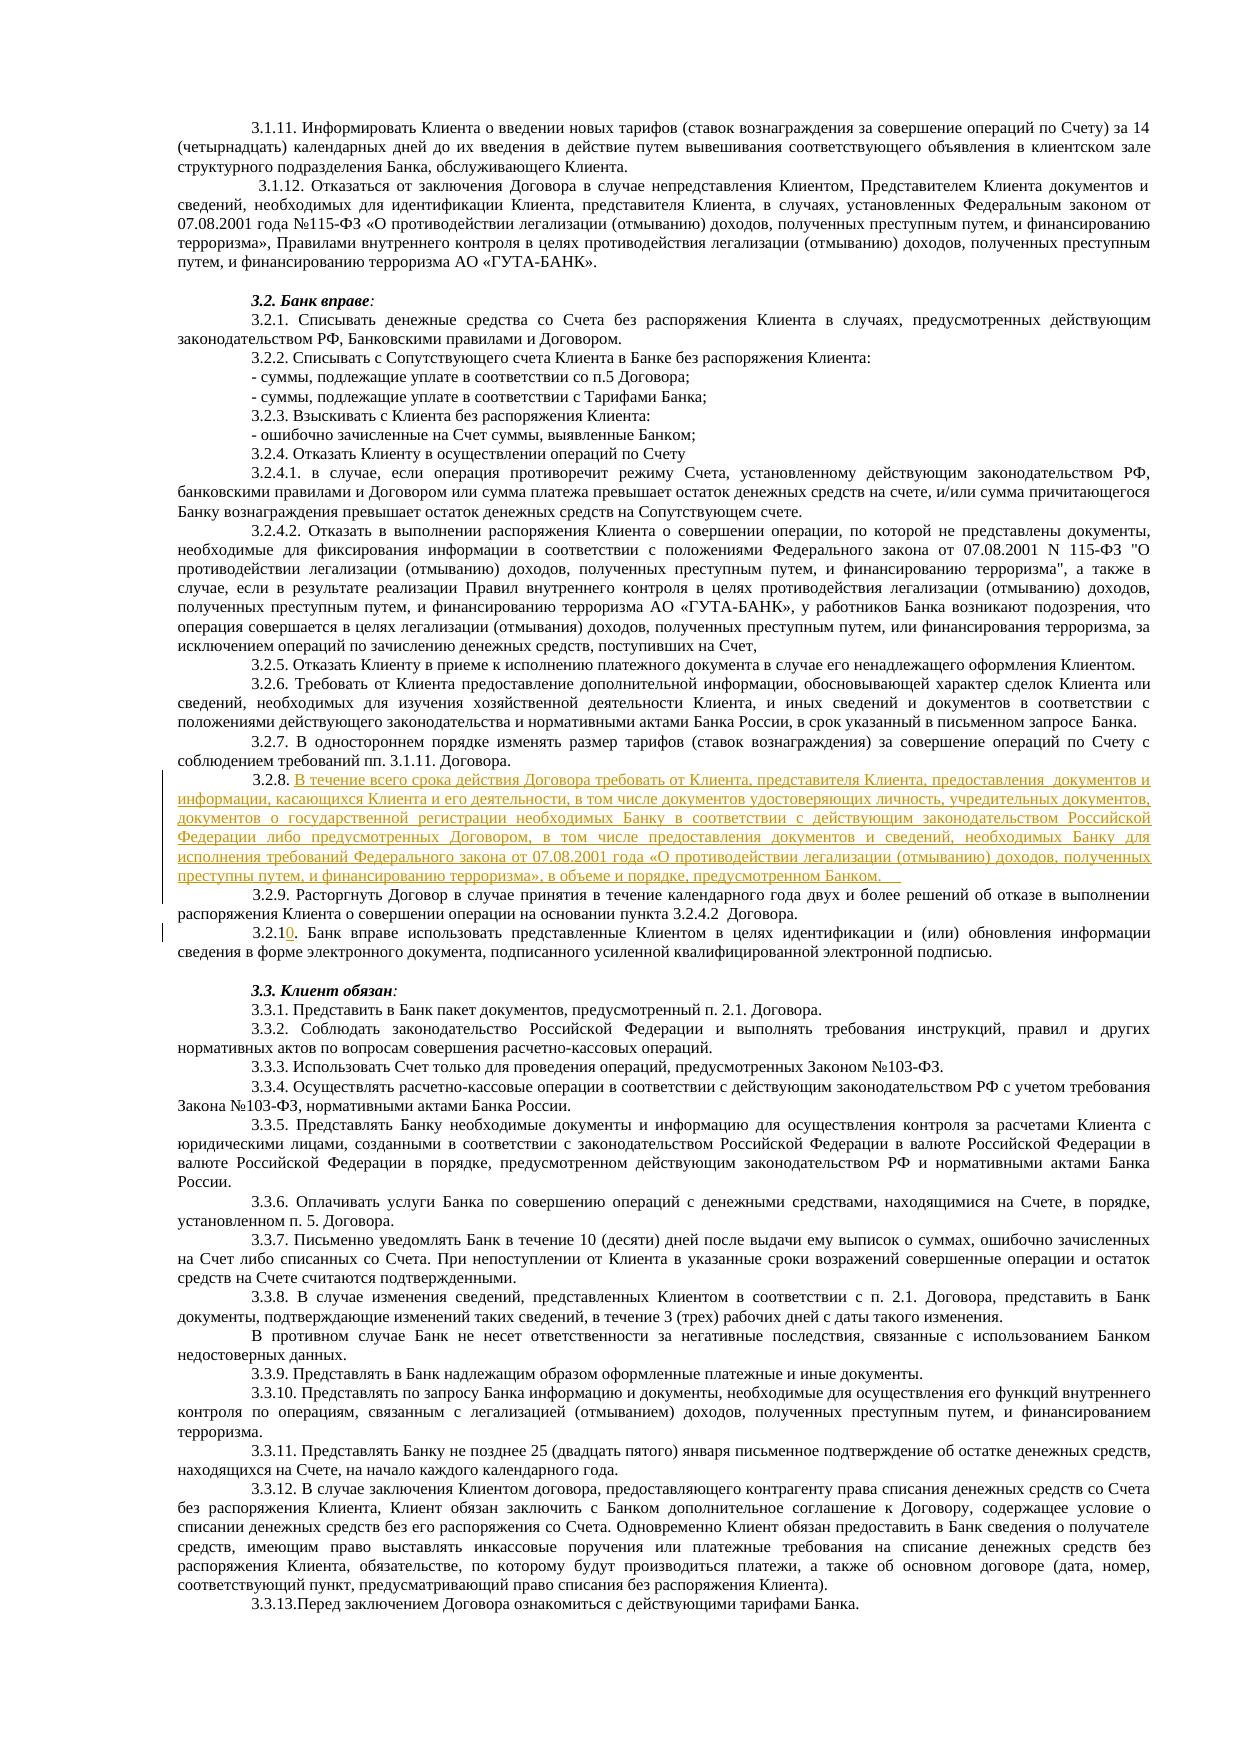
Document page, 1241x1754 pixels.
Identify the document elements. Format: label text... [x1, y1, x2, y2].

text 3.2.5. Отказать Клиенту в приеме к исполнению платежного документа в случае его ненадлежащего оформления Клиентом. [177, 655, 1152, 674]
text 3.3.12. В случае заключения Клиентом договора, предоставляющего контрагенту права списания денежных средств со Счета без распоряжения Клиента, Клиент обязан заключить с Банком дополнительное соглашение к Договору, содержащее условие о списании денежных средств без его распоряжения со Счета. Одновременно Клиент обязан предоставить в Банк сведения о получателе средств, имеющим право выставлять инкассовые поручения или платежные требования на списание денежных средств без распоряжения Клиента, обязательстве, по которому будут производиться платежи, а также об основном договоре (дата, номер, соответствующий пункт, предусматривающий право списания без распоряжения Клиента). [177, 1479, 1152, 1594]
text 3.2.3. Взыскивать с Клиента без распоряжения Клиента: [177, 406, 1152, 425]
text 3.2.8. [177, 864, 1152, 885]
text 3.3.5. Представлять Банку необходимые документы и информацию для осуществления контроля за расчетами Клиента с юридическими лицами, созданными в соответствии с законодательством Российской Федерации в валюте Российской Федерации в валюте Российской Федерации в порядке, предусмотренном действующим законодательством РФ и нормативными актами Банка России. [177, 1115, 1152, 1191]
text 3.3.10. Представлять по запросу Банка информацию и документы, необходимые для осуществления его функций внутреннего контроля по операциям, связанным с легализацией (отмыванием) доходов, полученных преступным путем, и финансированием терроризма. [177, 1383, 1152, 1441]
text 3.2.4.2. Отказать в выполнении распоряжения Клиента о совершении операции, по которой не представлены документы, необходимые для фиксирования информации в соответствии с положениями Федерального закона от 07.08.2001 N 115-ФЗ "О противодействии легализации (отмыванию) доходов, полученных преступным путем, и финансированию терроризма", а также в случае, если в результате реализации Правил внутреннего контроля в целях противодействия легализации (отмыванию) доходов, полученных преступным путем, и финансированию терроризма АО «ГУТА-БАНК», у работников Банка возникают подозрения, что операция совершается в целях легализации (отмывания) доходов, полученных преступным путем, или финансирования терроризма, за исключением операций по зачислению денежных средств, поступивших на Счет, [177, 521, 1152, 655]
text 3.3.1. Представить в Банк пакет документов, предусмотренный п. 2.1. Договора. [177, 1000, 1152, 1019]
text 3.1.11. Информировать Клиента о введении новых тарифов (ставок вознаграждения за совершение операций по Счету) за 14 (четырнадцать) календарных дней до их введения в действие путем вывешивания соответствующего объявления в клиентском зале структурного подразделения Банка, обслуживающего Клиента. [177, 118, 1152, 176]
text 3.2.8. [177, 770, 1152, 825]
text 3.1.12. Отказаться от заключения Договора в случае непредставления Клиентом, Представителем Клиента документов и сведений, необходимых для идентификации Клиента, представителя Клиента, в случаях, установленных Федеральным законом от 07.08.2001 года №115-ФЗ «О противодействии легализации (отмыванию) доходов, полученных преступным путем, и финансированию терроризма», Правилами внутреннего контроля в целях противодействия легализации (отмыванию) доходов, полученных преступным путем, и финансированию терроризма АО «ГУТА-БАНК». [177, 176, 1152, 271]
text 3.3.13.Перед заключением Договора ознакомиться с действующими тарифами Банка. [177, 1594, 1152, 1613]
text 3.2.4. Отказать Клиенту в осуществлении операций по Счету [177, 444, 1152, 463]
text 3.3.9. Представлять в Банк надлежащим образом оформленные платежные и иные документы. [177, 1364, 1152, 1383]
text - суммы, подлежащие уплате в соответствии с Тарифами Банка; [177, 386, 1152, 406]
text 3.2.8. [177, 826, 1152, 863]
text 3.2. Банк вправе: [177, 291, 1152, 310]
text 3.3.7. Письменно уведомлять Банк в течение 10 (десяти) дней после выдачи ему выписок о суммах, ошибочно зачисленных на Счет либо списанных со Счета. При непоступлении от Клиента в указанные сроки возражений совершенные операции и остаток средств на Счете считаются подтвержденными. [177, 1230, 1152, 1287]
text 3.3.2. Соблюдать законодательство Российской Федерации и выполнять требования инструкций, правил и других нормативных актов по вопросам совершения расчетно-кассовых операций. [177, 1019, 1152, 1057]
text 3.3.11. Представлять Банку не позднее 25 (двадцать пятого) января письменное подтверждение об остатке денежных средств, находящихся на Счете, на начало каждого календарного года. [177, 1441, 1152, 1479]
text 3.3.6. Оплачивать услуги Банка по совершению операций с денежными средствами, находящимися на Счете, в порядке, установленном п. 5. Договора. [177, 1191, 1152, 1230]
text 3.3. Клиент обязан: [177, 981, 1152, 1000]
text 3.2.1. Банк вправе использовать представленные Клиентом в целях идентификации и (или) обновления информации сведения в форме электронного документа, подписанного усиленной квалифицированной электронной подписью. [177, 923, 1152, 961]
text 3.2.6. Требовать от Клиента предоставление дополнительной информации, обосновывающей характер сделок Клиента или сведений, необходимых для изучения хозяйственной деятельности Клиента, и иных сведений и документов в соответствии с положениями действующего законодательства и нормативными актами Банка России, в срок указанный в письменном запросе Банка. [177, 674, 1152, 731]
text 3.2.9. Расторгнуть Договор в случае принятия в течение календарного года двух и более решений об отказе в выполнении распоряжения Клиента о совершении операции на основании пункта 3.2.4.2 Договора. [177, 885, 1152, 923]
text 3.2.2. Списывать с Сопутствующего счета Клиента в Банке без распоряжения Клиента: [177, 348, 1152, 367]
text 3.2.7. В одностороннем порядке изменять размер тарифов (ставок вознаграждения) за совершение операций по Счету с соблюдением требований пп. 3.1.11. Договора. [177, 731, 1152, 770]
text - ошибочно зачисленные на Счет суммы, выявленные Банком; [177, 425, 1152, 444]
text В противном случае Банк не несет ответственности за негативные последствия, связанные с использованием Банком недостоверных данных. [177, 1326, 1152, 1364]
text 3.3.3. Использовать Счет только для проведения операций, предусмотренных Законом №103-ФЗ. [177, 1057, 1152, 1076]
text 3.2.4.1. в случае, если операция противоречит режиму Счета, установленному действующим законодательством РФ, банковскими правилами и Договором или сумма платежа превышает остаток денежных средств на счете, и/или сумма причитающегося Банку вознаграждения превышает остаток денежных средств на Сопутствующем счете. [177, 463, 1152, 521]
text - суммы, подлежащие уплате в соответствии со п.5 Договора; [177, 367, 1152, 386]
text 3.3.8. В случае изменения сведений, представленных Клиентом в соответствии с п. 2.1. Договора, представить в Банк документы, подтверждающие изменений таких сведений, в течение 3 (трех) рабочих дней с даты такого изменения. [177, 1287, 1152, 1326]
text 3.2.1. Списывать денежные средства со Счета без распоряжения Клиента в случаях, предусмотренных действующим законодательством РФ, Банковскими правилами и Договором. [177, 310, 1152, 348]
text 3.3.4. Осуществлять расчетно-кассовые операции в соответствии с действующим законодательством РФ с учетом требования Закона №103-ФЗ, нормативными актами Банка России. [177, 1076, 1152, 1115]
